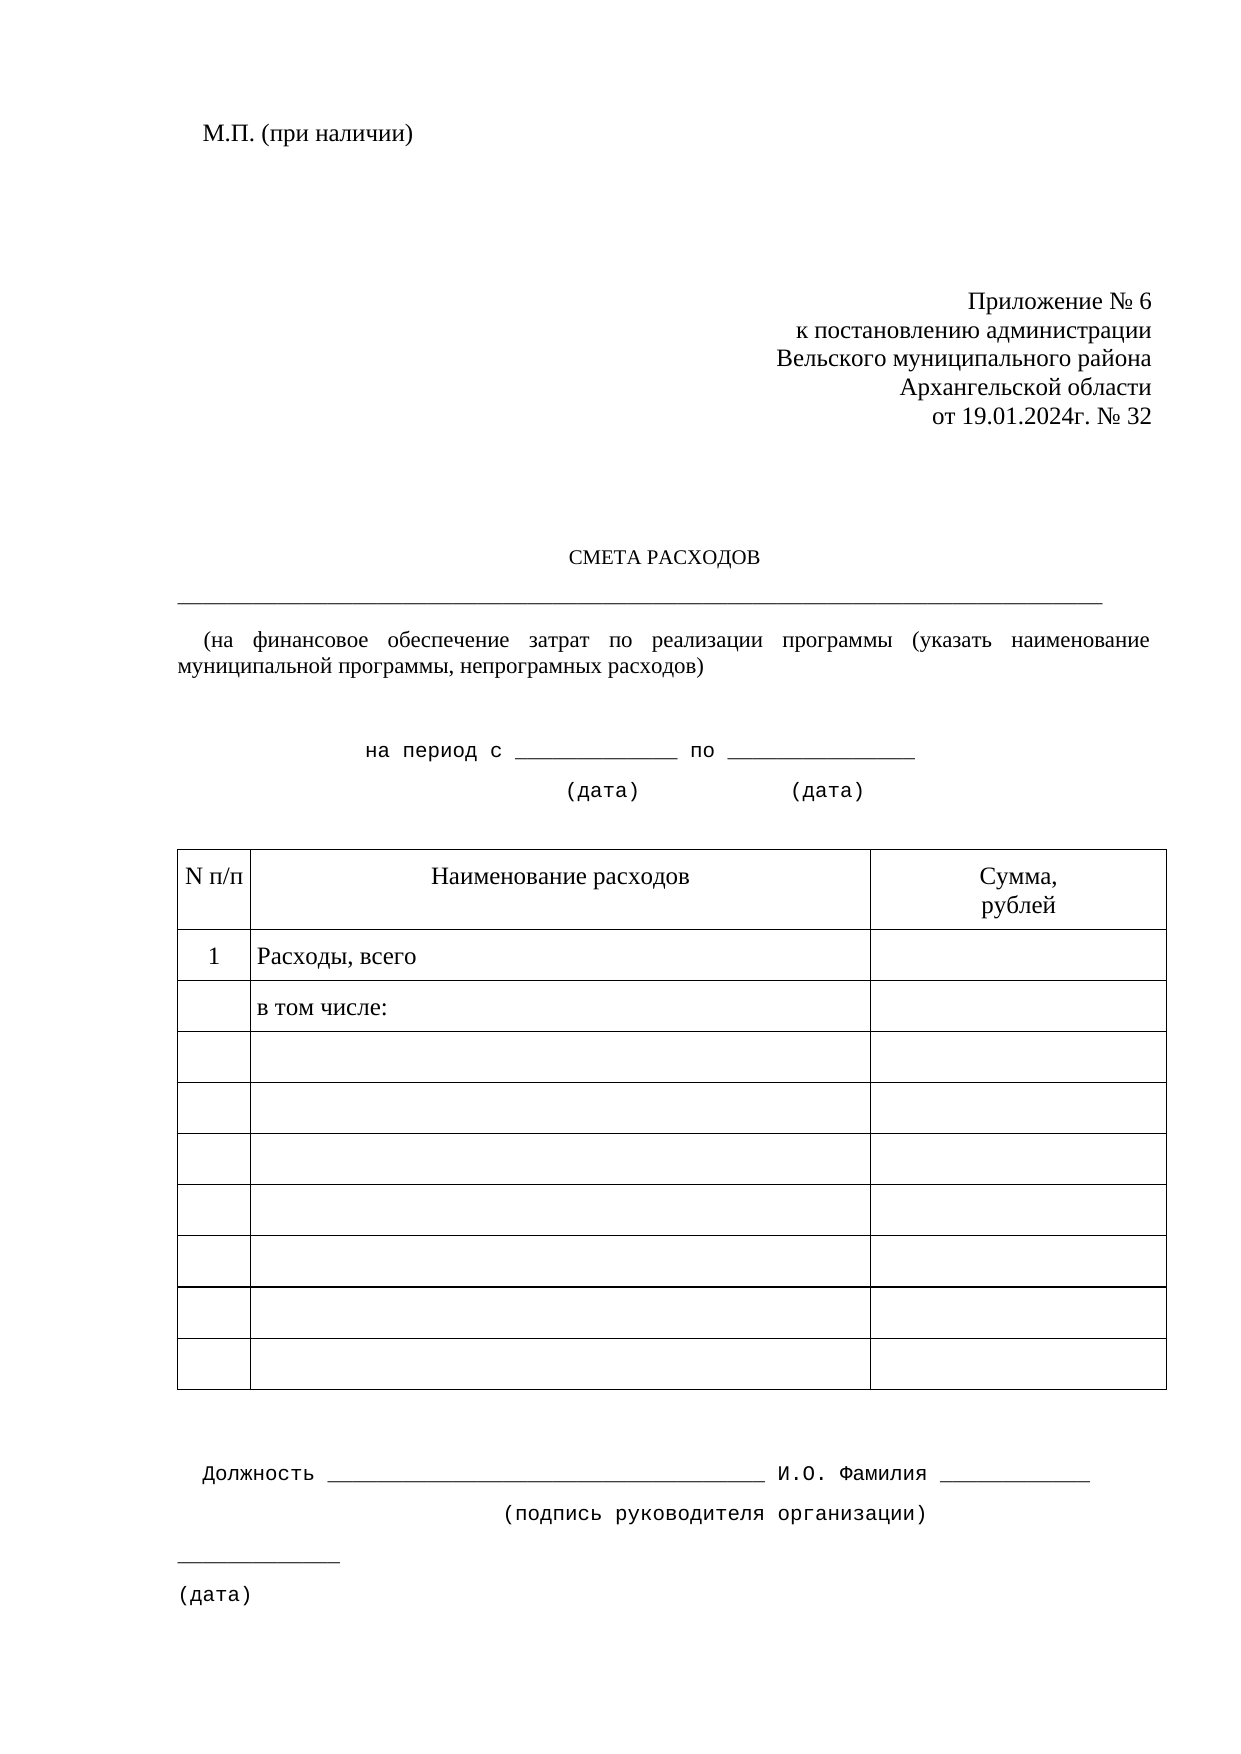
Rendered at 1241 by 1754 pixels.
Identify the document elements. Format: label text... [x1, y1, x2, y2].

table_cell [178, 981, 250, 1031]
table_cell [251, 1134, 870, 1184]
text __________________________________________________________________________ [177, 586, 1152, 609]
table_cell [871, 930, 1166, 980]
table_cell в том числе: [251, 981, 870, 1031]
table_cell [178, 1134, 250, 1184]
table_cell [251, 1032, 870, 1082]
table_cell [251, 1083, 870, 1133]
text СМЕТА РАСХОДОВ [177, 545, 1152, 569]
table_cell [251, 1288, 870, 1337]
text Должность ___________________________________ И.О. Фамилия ____________ [177, 1463, 1152, 1487]
table_header Наименование расходов [251, 850, 870, 929]
text на период с _____________ по _______________ [177, 740, 1152, 763]
table_cell [871, 1236, 1166, 1286]
table_cell [871, 1032, 1166, 1082]
title от 19.01.2024г. № 32 [177, 401, 1152, 430]
text (подпись руководителя организации) [177, 1503, 1152, 1527]
table_cell [178, 1185, 250, 1235]
table_header N п/п [178, 850, 250, 929]
table_cell [871, 1185, 1166, 1235]
table_cell [178, 1288, 250, 1337]
title к постановлению администрации [177, 315, 1152, 343]
table_cell [178, 1339, 250, 1388]
table_cell [871, 1339, 1166, 1388]
table_cell [251, 1339, 870, 1388]
table_cell [871, 1134, 1166, 1184]
table_cell [871, 981, 1166, 1031]
text _____________ [177, 1543, 1152, 1567]
text (дата) [177, 1584, 1152, 1607]
table_cell [251, 1236, 870, 1286]
text (на финансовое обеспечение затрат по реализации программы (указать наименование муниципальной программы, непрограмных расходов) [177, 626, 1152, 678]
table_cell [871, 1288, 1166, 1337]
table_cell [178, 1236, 250, 1286]
table_cell [251, 1185, 870, 1235]
table_cell [871, 1083, 1166, 1133]
text (дата) (дата) [177, 780, 1152, 804]
table_cell Расходы, всего [251, 930, 870, 980]
table_header Сумма, рублей [871, 850, 1166, 929]
title Архангельской области [177, 372, 1152, 401]
table_cell [178, 1083, 250, 1133]
table_cell [178, 1032, 250, 1082]
title Вельского муниципального района [177, 343, 1152, 372]
table_cell 1 [178, 930, 250, 980]
text М.П. (при наличии) [177, 118, 1152, 147]
title Приложение № 6 [177, 286, 1152, 315]
